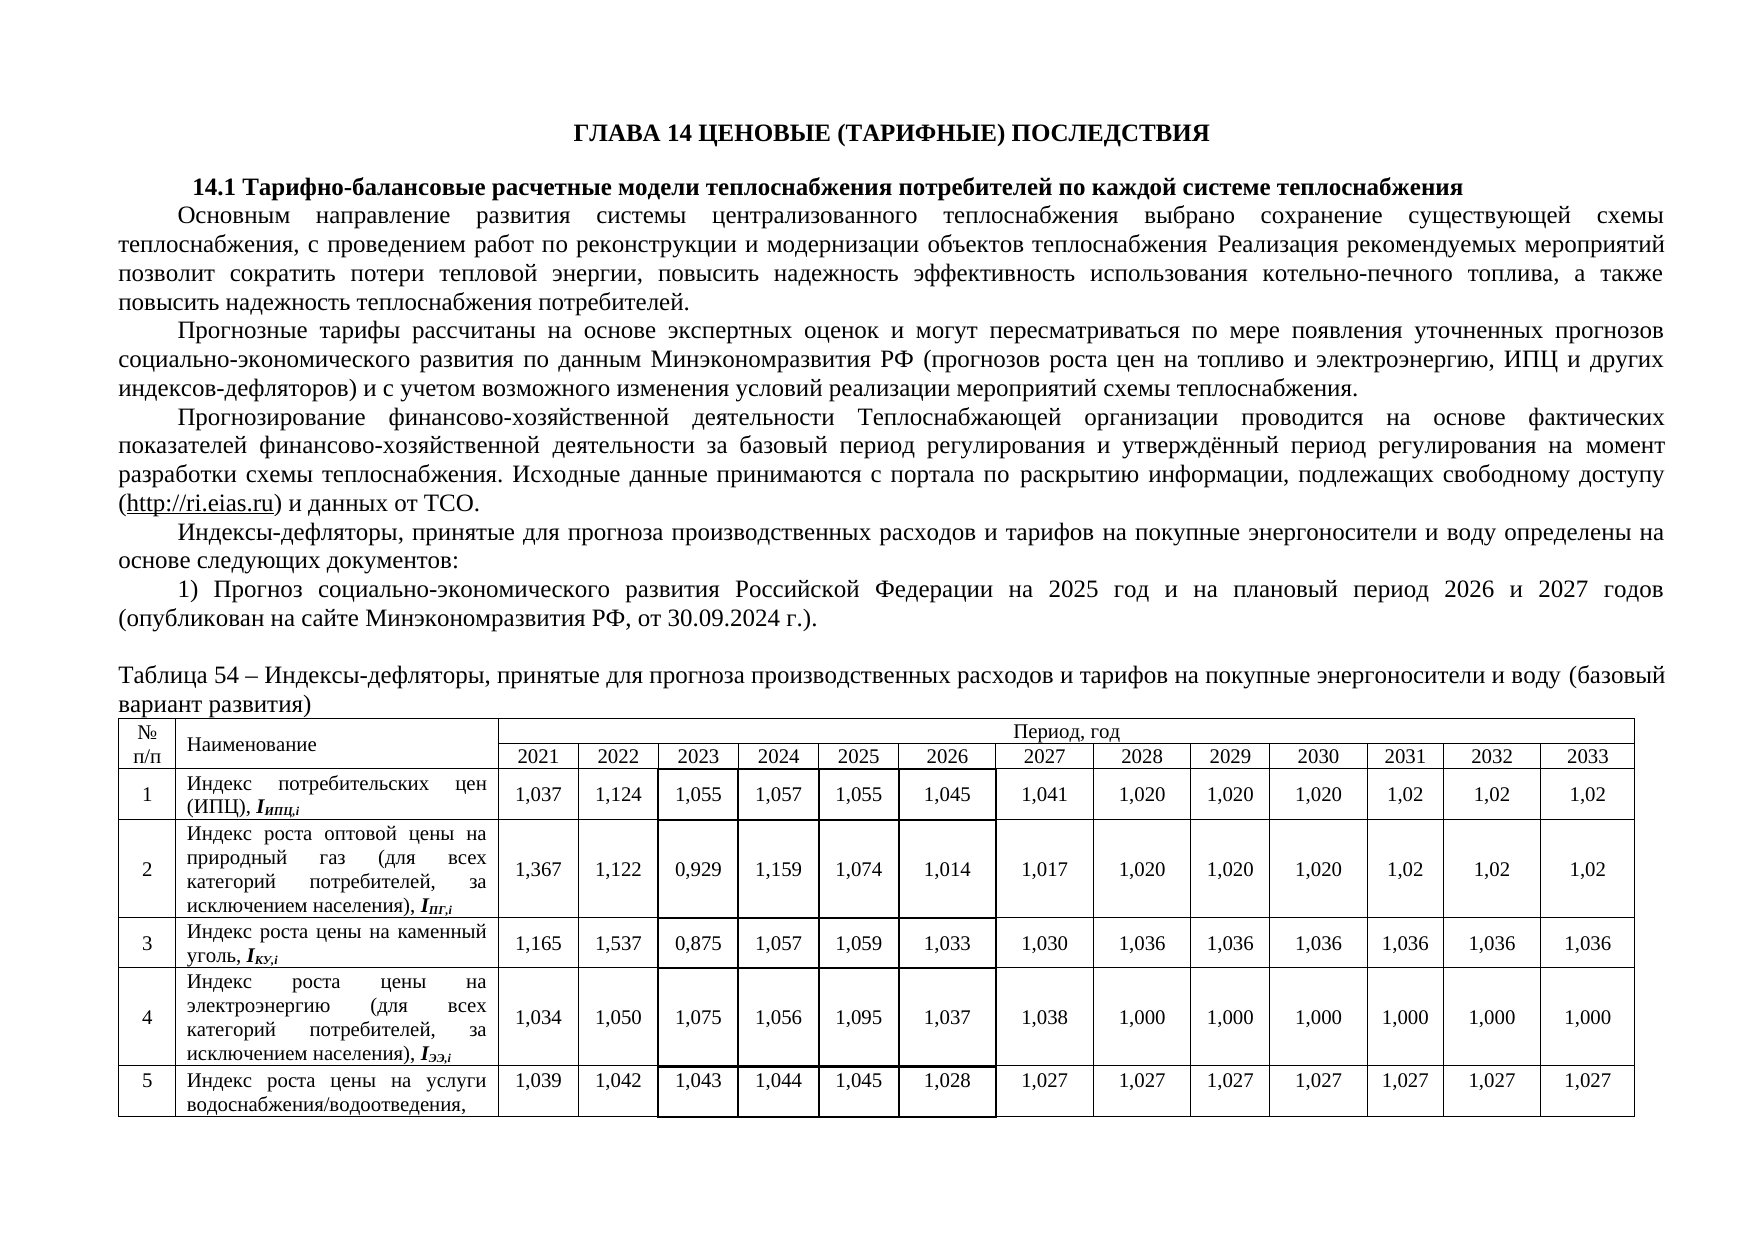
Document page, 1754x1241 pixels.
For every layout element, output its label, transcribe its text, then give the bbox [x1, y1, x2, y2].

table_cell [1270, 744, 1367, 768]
text Прогнозные тарифы рассчитаны на основе экспертных оценок и могут пересматриваться по мере появления уточненных прогнозов социально-экономического развития по данным Минэкономразвития РФ (прогнозов роста цен на топливо и электроэнергию, ИПЦ и других индексов-дефляторов) и с учетом возможного изменения условий реализации мероприятий схемы теплоснабжения. [118, 316, 1665, 402]
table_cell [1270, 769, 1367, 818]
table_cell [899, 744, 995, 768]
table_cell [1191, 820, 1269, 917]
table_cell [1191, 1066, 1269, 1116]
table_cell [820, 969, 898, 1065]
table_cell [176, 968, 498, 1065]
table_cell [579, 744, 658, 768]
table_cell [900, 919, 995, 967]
subtitle ГЛАВА 14 Ценовые (тарифные) последствия [118, 118, 1665, 147]
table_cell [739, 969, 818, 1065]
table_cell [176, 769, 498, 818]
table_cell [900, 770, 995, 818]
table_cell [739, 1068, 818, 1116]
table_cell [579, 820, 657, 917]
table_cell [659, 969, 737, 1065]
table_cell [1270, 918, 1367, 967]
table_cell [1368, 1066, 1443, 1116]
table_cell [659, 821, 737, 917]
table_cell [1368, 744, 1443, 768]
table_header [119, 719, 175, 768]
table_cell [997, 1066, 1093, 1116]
subtitle 14.1 Тарифно-балансовые расчетные модели теплоснабжения потребителей по каждой системе теплоснабжения [118, 172, 1665, 201]
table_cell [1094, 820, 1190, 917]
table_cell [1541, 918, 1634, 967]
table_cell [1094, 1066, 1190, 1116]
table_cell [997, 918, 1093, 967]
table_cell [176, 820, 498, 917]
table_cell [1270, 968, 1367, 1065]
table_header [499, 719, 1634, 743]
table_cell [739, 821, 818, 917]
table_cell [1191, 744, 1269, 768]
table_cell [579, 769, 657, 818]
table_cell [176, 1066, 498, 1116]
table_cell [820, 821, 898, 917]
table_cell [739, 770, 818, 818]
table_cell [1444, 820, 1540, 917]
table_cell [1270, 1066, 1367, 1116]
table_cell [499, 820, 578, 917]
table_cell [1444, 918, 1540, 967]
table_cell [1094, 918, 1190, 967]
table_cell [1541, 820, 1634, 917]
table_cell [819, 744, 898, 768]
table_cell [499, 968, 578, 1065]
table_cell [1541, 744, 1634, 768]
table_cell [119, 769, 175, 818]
text 1) Прогноз социально-экономического развития Российской Федерации на 2025 год и на плановый период 2026 и 2027 годов (опубликован на сайте Минэкономразвития РФ, от 30.09.2024 г.). [118, 574, 1665, 632]
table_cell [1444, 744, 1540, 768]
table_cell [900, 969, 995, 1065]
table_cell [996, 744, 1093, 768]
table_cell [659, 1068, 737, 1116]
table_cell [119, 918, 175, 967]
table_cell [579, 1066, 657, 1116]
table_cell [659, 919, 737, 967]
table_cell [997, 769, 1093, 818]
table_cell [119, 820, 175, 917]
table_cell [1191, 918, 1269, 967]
text Прогнозирование финансово-хозяйственной деятельности Теплоснабжающей организации проводится на основе фактических показателей финансово-хозяйственной деятельности за базовый период регулирования и утверждённый период регулирования на момент разработки схемы теплоснабжения. Исходные данные принимаются с портала по раскрытию информации, подлежащих свободному доступу (http://ri.eias.ru) и данных от ТСО. [118, 402, 1665, 517]
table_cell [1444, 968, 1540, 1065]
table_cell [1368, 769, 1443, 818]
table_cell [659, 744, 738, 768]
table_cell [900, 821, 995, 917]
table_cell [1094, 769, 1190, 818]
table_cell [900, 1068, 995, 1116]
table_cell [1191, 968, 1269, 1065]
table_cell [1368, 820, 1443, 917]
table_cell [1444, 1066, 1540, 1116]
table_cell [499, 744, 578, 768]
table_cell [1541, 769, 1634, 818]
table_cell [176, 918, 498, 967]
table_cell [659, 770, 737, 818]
text Таблица 54 – Индексы-дефляторы, принятые для прогноза производственных расходов и тарифов на покупные энергоносители и воду (базовый вариант развития) [118, 661, 1665, 718]
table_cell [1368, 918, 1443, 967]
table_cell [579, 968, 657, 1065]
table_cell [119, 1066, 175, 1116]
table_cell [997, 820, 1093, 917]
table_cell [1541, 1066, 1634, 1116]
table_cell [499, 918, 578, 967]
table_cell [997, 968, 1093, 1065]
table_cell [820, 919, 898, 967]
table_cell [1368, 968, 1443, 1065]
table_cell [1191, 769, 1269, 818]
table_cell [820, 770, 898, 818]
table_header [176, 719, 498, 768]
text Индексы-дефляторы, принятые для прогноза производственных расходов и тарифов на покупные энергоносители и воду определены на основе следующих документов: [118, 517, 1665, 574]
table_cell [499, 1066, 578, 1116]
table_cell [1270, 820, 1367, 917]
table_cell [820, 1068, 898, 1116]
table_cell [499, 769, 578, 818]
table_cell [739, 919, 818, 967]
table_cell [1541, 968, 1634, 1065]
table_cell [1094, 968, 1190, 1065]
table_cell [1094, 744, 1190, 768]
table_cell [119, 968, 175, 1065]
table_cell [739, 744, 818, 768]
text Основным направление развития системы централизованного теплоснабжения выбрано сохранение существующей схемы теплоснабжения, с проведением работ по реконструкции и модернизации объектов теплоснабжения Реализация рекомендуемых мероприятий позволит сократить потери тепловой энергии, повысить надежность эффективность использования котельно-печного топлива, а также повысить надежность теплоснабжения потребителей. [118, 201, 1665, 316]
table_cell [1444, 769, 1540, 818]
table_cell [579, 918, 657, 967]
